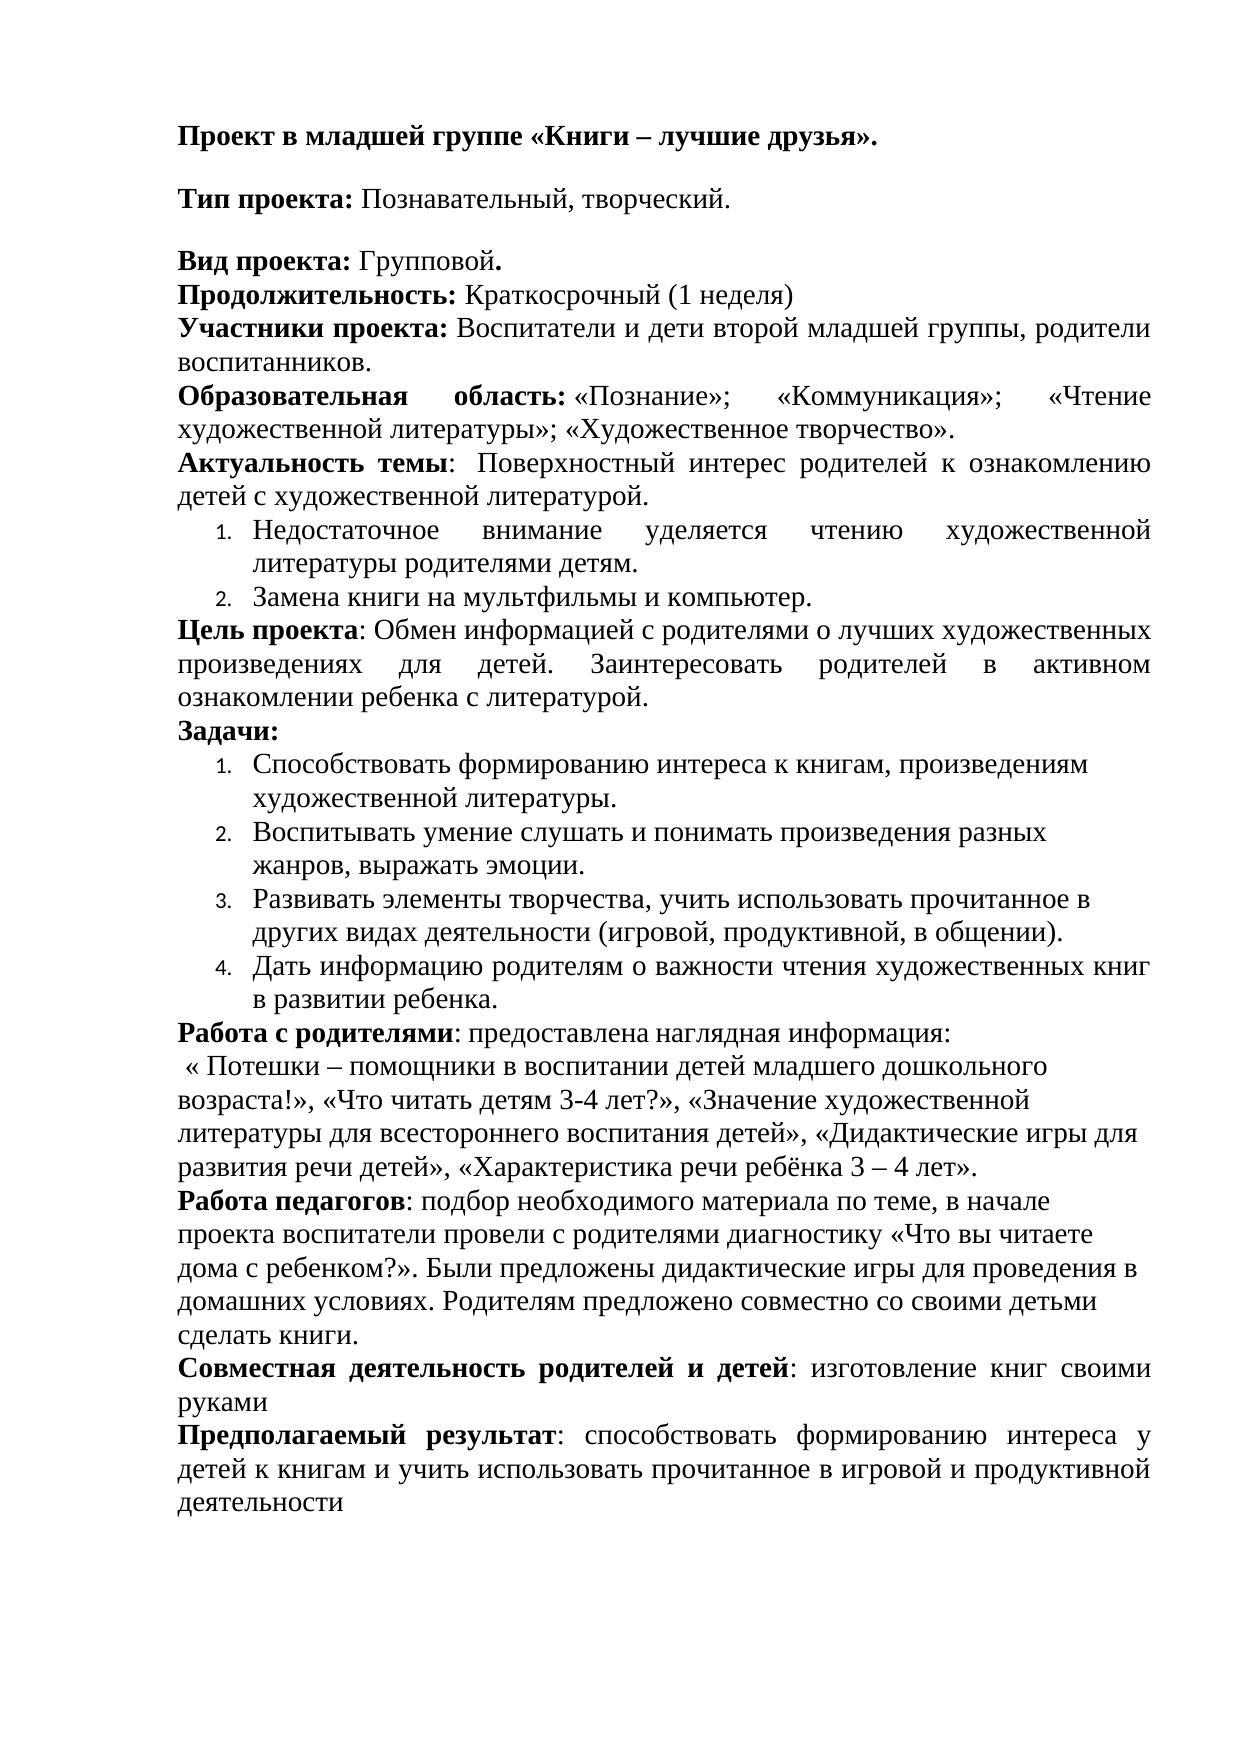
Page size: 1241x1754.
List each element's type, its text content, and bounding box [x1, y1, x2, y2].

text Работа с родителями: предоставлена наглядная информация: [177, 1015, 1152, 1048]
text Работа педагогов: подбор необходимого материала по теме, в начале проекта воспитатели провели с родителями диагностику «Что вы читаете дома с ребенком?». Были предложены дидактические игры для проведения в домашних условиях. Родителям предложено совместно со своими детьми сделать книги. [177, 1183, 1152, 1350]
text Вид проекта: Групповой. [177, 243, 1152, 277]
list Способствовать формированию интереса к книгам, произведениям художественной литературы. [215, 747, 1152, 814]
text Образовательная область: «Познание»; «Коммуникация»; «Чтение художественной литературы»; «Художественное творчество». [177, 378, 1152, 445]
text Совместная деятельность родителей и детей: изготовление книг своими руками [177, 1350, 1152, 1417]
text « Потешки – помощники в воспитании детей младшего дошкольного возраста!», «Что читать детям 3-4 лет?», «Значение художественной литературы для всестороннего воспитания детей», «Дидактические игры для развития речи детей», «Характеристика речи ребёнка 3 – 4 лет». [177, 1048, 1152, 1183]
text Проект в младшей группе «Книги – лучшие друзья». [177, 118, 1152, 152]
text Предполагаемый результат: способствовать формированию интереса у детей к книгам и учить использовать прочитанное в игровой и продуктивной деятельности [177, 1417, 1152, 1518]
text Продолжительность: Краткосрочный (1 неделя) [177, 277, 1152, 311]
list Недостаточное внимание уделяется чтению художественной литературы родителями детям. [215, 512, 1152, 579]
list Воспитывать умение слушать и понимать произведения разных жанров, выражать эмоции. [215, 814, 1152, 881]
text Актуальность темы: Поверхностный интерес родителей к ознакомлению детей с художественной литературой. [177, 445, 1152, 512]
text Задачи: [177, 713, 1152, 747]
list Развивать элементы творчества, учить использовать прочитанное в других видах деятельности (игровой, продуктивной, в общении). [215, 881, 1152, 948]
text Участники проекта: Воспитатели и дети второй младшей группы, родители воспитанников. [177, 311, 1152, 378]
text Цель проекта: Обмен информацией с родителями о лучших художественных произведениях для детей. Заинтересовать родителей в активном ознакомлении ребенка с литературой. [177, 612, 1152, 713]
text Тип проекта: Познавательный, творческий. [177, 181, 1152, 214]
list Замена книги на мультфильмы и компьютер. [215, 579, 1152, 612]
list Дать информацию родителям о важности чтения художественных книг в развитии ребенка. [215, 948, 1152, 1015]
